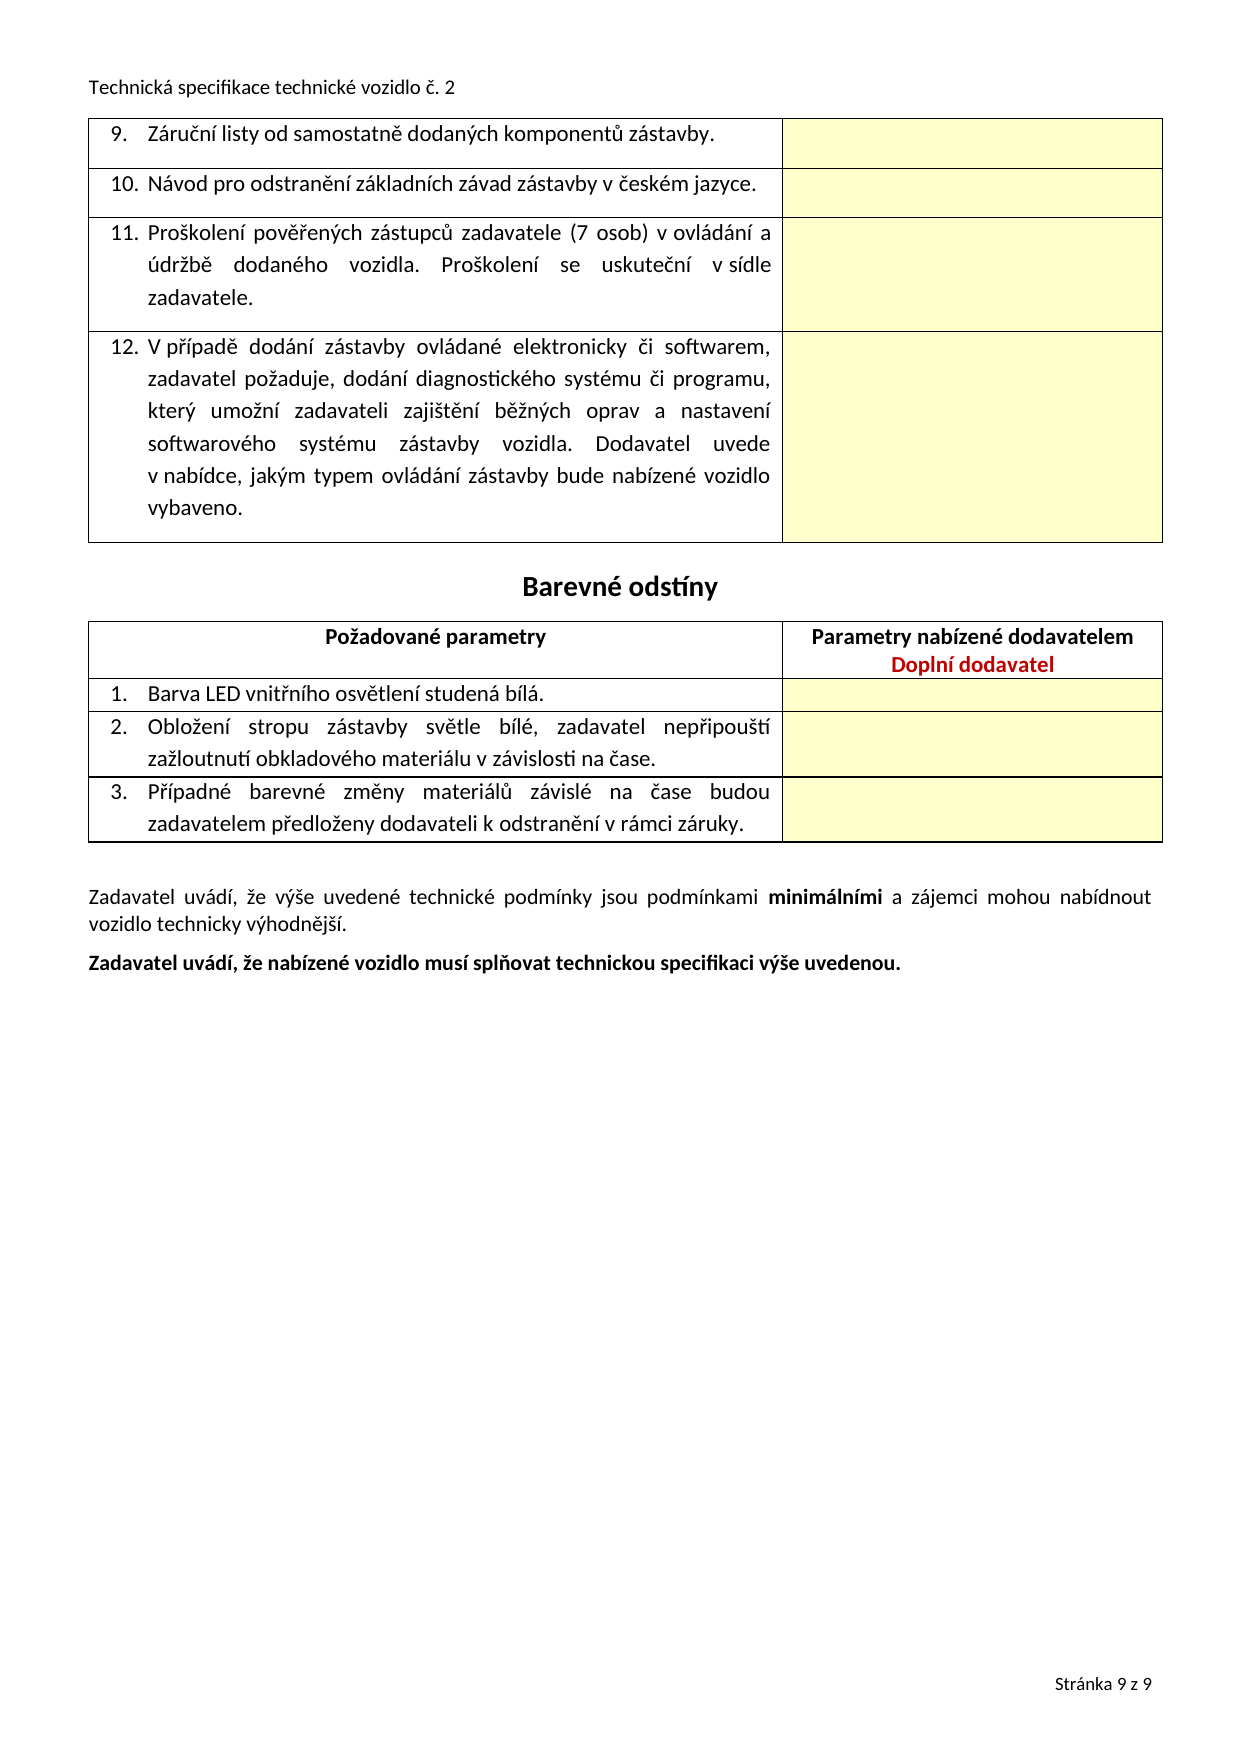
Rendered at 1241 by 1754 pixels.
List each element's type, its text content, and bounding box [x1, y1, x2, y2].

table_cell Případné barevné změny materiálů závislé na čase budou zadavatelem předloženy dodavateli k odstranění v rámci záruky. [89, 778, 782, 841]
text Zadavatel uvádí, že výše uvedené technické podmínky jsou podmínkami minimálními a zájemci mohou nabídnout vozidlo technicky výhodnější. [89, 883, 1152, 936]
table_cell [783, 332, 1162, 542]
table_cell Návod pro odstranění základních závad zástavby v českém jazyce. [89, 169, 782, 217]
table_header Parametry nabízené dodavatelem Doplní dodavatel [783, 622, 1162, 678]
table_cell Barva LED vnitřního osvětlení studená bílá. [89, 679, 782, 711]
table_cell Záruční listy od samostatně dodaných komponentů zástavby. [89, 119, 782, 168]
table_cell Obložení stropu zástavby světle bílé, zadavatel nepřipouští zažloutnutí obkladového materiálu v závislosti na čase. [89, 712, 782, 776]
table_cell Proškolení pověřených zástupců zadavatele (7 osob) v ovládání a údržbě dodaného vozidla. Proškolení se uskuteční v sídle zadavatele. [89, 218, 782, 331]
table_cell [783, 169, 1162, 217]
table_cell [783, 119, 1162, 168]
table_cell [783, 679, 1162, 711]
table_cell [783, 218, 1162, 331]
table_cell V případě dodání zástavby ovládané elektronicky či softwarem, zadavatel požaduje, dodání diagnostického systému či programu, který umožní zadavateli zajištění běžných oprav a nastavení softwarového systému zástavby vozidla. Dodavatel uvede v nabídce, jakým typem ovládání zástavby bude nabízené vozidlo vybaveno. [89, 332, 782, 542]
text Zadavatel uvádí, že nabízené vozidlo musí splňovat technickou specifikaci výše uvedenou. [89, 949, 1152, 976]
table_cell [783, 712, 1162, 776]
table_header Požadované parametry [89, 622, 782, 678]
table_cell [783, 778, 1162, 841]
subtitle Barevné odstíny [89, 568, 1152, 603]
